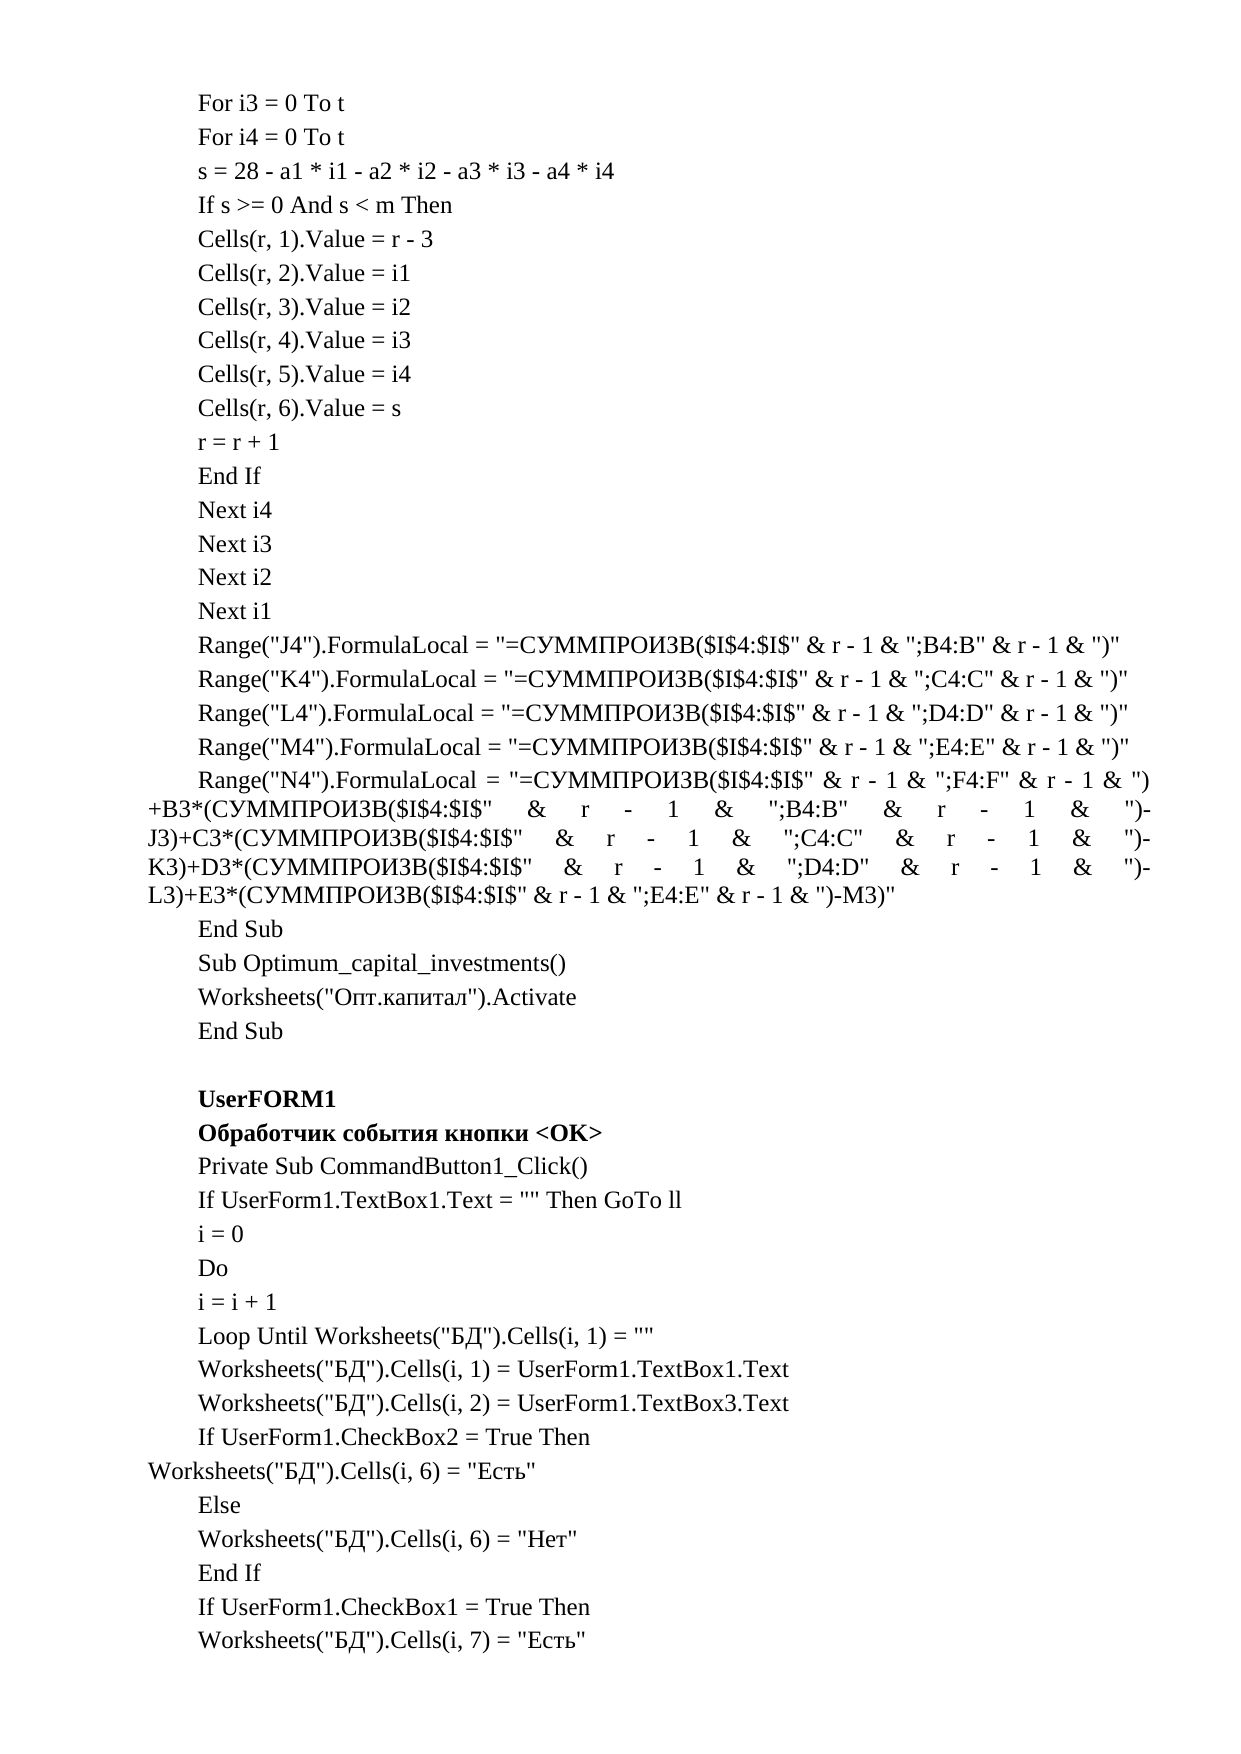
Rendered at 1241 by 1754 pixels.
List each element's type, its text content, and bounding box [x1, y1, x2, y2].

text Next i3 [148, 529, 1152, 557]
text Cells(r, 6).Value = s [148, 393, 1152, 422]
text UserFORM1 [148, 1084, 1152, 1112]
text Обработчик события кнопки <OK> [148, 1118, 1152, 1146]
text If s >= 0 And s < m Then [148, 190, 1152, 219]
text For i4 = 0 To t [148, 122, 1152, 151]
text If UserForm1.CheckBox2 = True Then [148, 1422, 1152, 1451]
text Sub Optimum_capital_investments() [148, 948, 1152, 977]
text Next i2 [148, 562, 1152, 591]
text Cells(r, 1).Value = r - 3 [148, 224, 1152, 253]
text i = i + 1 [148, 1287, 1152, 1316]
text s = 28 - a1 * i1 - a2 * i2 - a3 * i3 - a4 * i4 [148, 156, 1152, 185]
text r = r + 1 [148, 427, 1152, 456]
text Worksheets("БД").Cells(i, 6) = "Нет" [148, 1524, 1152, 1553]
text Worksheets("БД").Cells(i, 6) = "Есть" [148, 1456, 1152, 1485]
text Range("L4").FormulaLocal = "=СУММПРОИЗВ($I$4:$I$" & r - 1 & ";D4:D" & r - 1 & ")" [148, 698, 1152, 727]
text Range("J4").FormulaLocal = "=СУММПРОИЗВ($I$4:$I$" & r - 1 & ";B4:B" & r - 1 & ")" [148, 630, 1152, 659]
text Next i1 [148, 596, 1152, 625]
text If UserForm1.CheckBox1 = True Then [148, 1592, 1152, 1620]
text Else [148, 1490, 1152, 1519]
text Loop Until Worksheets("БД").Cells(i, 1) = "" [148, 1321, 1152, 1349]
text Private Sub CommandButton1_Click() [148, 1151, 1152, 1180]
text i = 0 [148, 1219, 1152, 1248]
text Cells(r, 3).Value = i2 [148, 292, 1152, 320]
text Cells(r, 5).Value = i4 [148, 359, 1152, 388]
text End Sub [148, 1016, 1152, 1045]
text If UserForm1.TextBox1.Text = "" Then GoTo ll [148, 1185, 1152, 1214]
text Range("M4").FormulaLocal = "=СУММПРОИЗВ($I$4:$I$" & r - 1 & ";E4:E" & r - 1 & ")" [148, 732, 1152, 761]
text Range("K4").FormulaLocal = "=СУММПРОИЗВ($I$4:$I$" & r - 1 & ";C4:C" & r - 1 & ")" [148, 664, 1152, 693]
text Worksheets("БД").Cells(i, 7) = "Есть" [148, 1625, 1152, 1654]
text Range("N4").FormulaLocal = "=СУММПРОИЗВ($I$4:$I$" & r - 1 & ";F4:F" & r - 1 & ")+B3*(СУММПРОИЗВ($I$4:$I$" & r - 1 & ";B4:B" & r - 1 & ")-J3)+C3*(СУММПРОИЗВ($I$4:$I$" & r - 1 & ";C4:C" & r - 1 & ")-K3)+D3*(СУММПРОИЗВ($I$4:$I$" & r - 1 & ";D4:D" & r - 1 & ")-L3)+E3*(СУММПРОИЗВ($I$4:$I$" & r - 1 & ";E4:E" & r - 1 & ")-M3)" [148, 766, 1152, 909]
text Worksheets("БД").Cells(i, 2) = UserForm1.TextBox3.Text [148, 1388, 1152, 1417]
text End Sub [148, 914, 1152, 943]
text Worksheets("БД").Cells(i, 1) = UserForm1.TextBox1.Text [148, 1354, 1152, 1383]
text Next i4 [148, 495, 1152, 523]
text Worksheets("Опт.капитал").Activate [148, 982, 1152, 1011]
text Cells(r, 2).Value = i1 [148, 258, 1152, 287]
text Do [148, 1253, 1152, 1282]
text Cells(r, 4).Value = i3 [148, 326, 1152, 354]
text For i3 = 0 To t [148, 88, 1152, 117]
text End If [148, 1558, 1152, 1586]
text End If [148, 461, 1152, 490]
